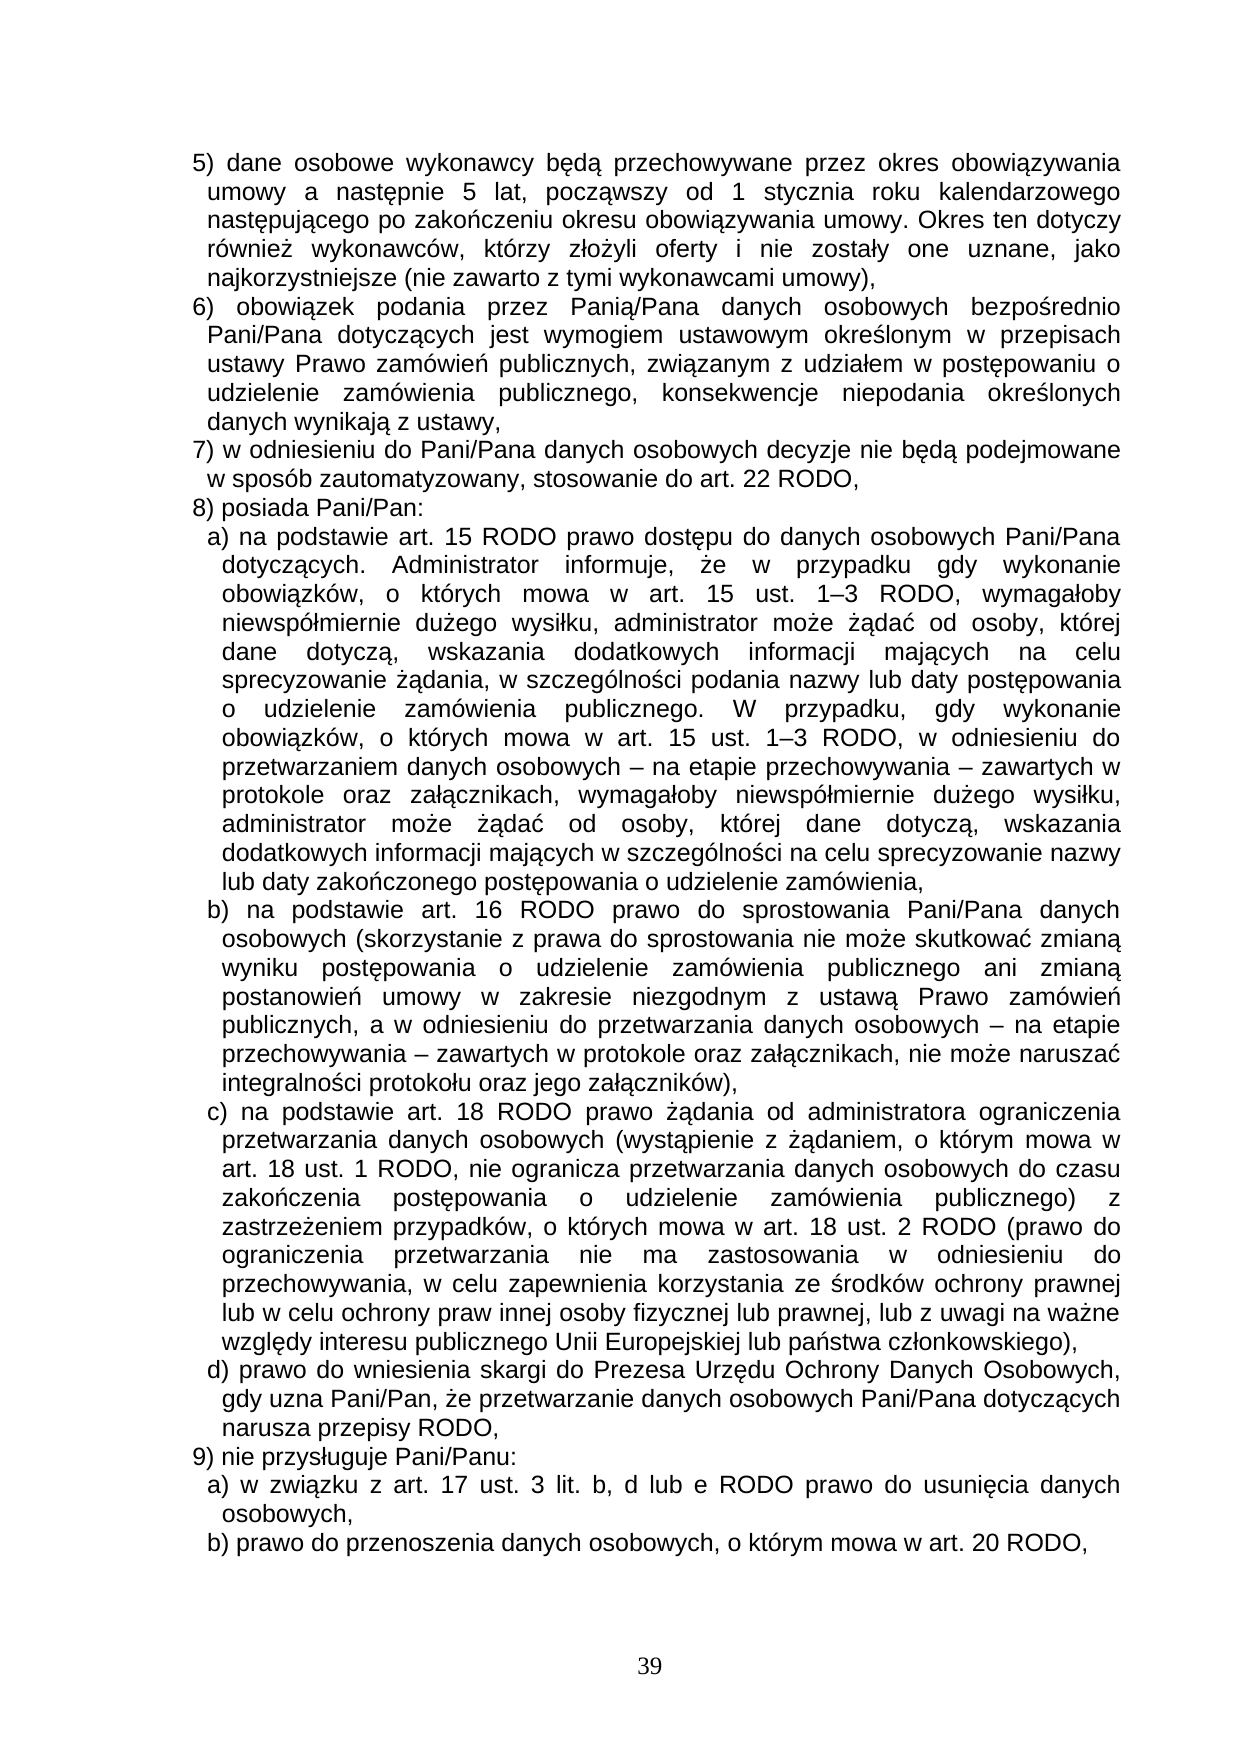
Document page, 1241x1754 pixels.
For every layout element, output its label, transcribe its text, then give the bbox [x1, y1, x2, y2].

text 6) obowiązek podania przez Panią/Pana danych osobowych bezpośrednio Pani/Pana dotyczących jest wymogiem ustawowym określonym w przepisach ustawy Prawo zamówień publicznych, związanym z udziałem w postępowaniu o udzielenie zamówienia publicznego, konsekwencje niepodania określonych danych wynikają z ustawy, [192, 291, 1122, 435]
text d) prawo do wniesienia skargi do Prezesa Urzędu Ochrony Danych Osobowych, gdy uzna Pani/Pan, że przetwarzanie danych osobowych Pani/Pana dotyczących narusza przepisy RODO, [207, 1355, 1122, 1441]
text a) w związku z art. 17 ust. 3 lit. b, d lub e RODO prawo do usunięcia danych osobowych, [207, 1470, 1122, 1528]
text 5) dane osobowe wykonawcy będą przechowywane przez okres obowiązywania umowy a następnie 5 lat, począwszy od 1 stycznia roku kalendarzowego następującego po zakończeniu okresu obowiązywania umowy. Okres ten dotyczy również wykonawców, którzy złożyli oferty i nie zostały one uznane, jako najkorzystniejsze (nie zawarto z tymi wykonawcami umowy), [192, 148, 1122, 291]
text c) na podstawie art. 18 RODO prawo żądania od administratora ograniczenia przetwarzania danych osobowych (wystąpienie z żądaniem, o którym mowa w art. 18 ust. 1 RODO, nie ogranicza przetwarzania danych osobowych do czasu zakończenia postępowania o udzielenie zamówienia publicznego) z zastrzeżeniem przypadków, o których mowa w art. 18 ust. 2 RODO (prawo do ograniczenia przetwarzania nie ma zastosowania w odniesieniu do przechowywania, w celu zapewnienia korzystania ze środków ochrony prawnej lub w celu ochrony praw innej osoby fizycznej lub prawnej, lub z uwagi na ważne względy interesu publicznego Unii Europejskiej lub państwa członkowskiego), [207, 1096, 1122, 1355]
text 8) posiada Pani/Pan: [192, 493, 1122, 521]
text 7) w odniesieniu do Pani/Pana danych osobowych decyzje nie będą podejmowane w sposób zautomatyzowany, stosowanie do art. 22 RODO, [192, 435, 1122, 493]
text 9) nie przysługuje Pani/Panu: [192, 1441, 1122, 1470]
text b) na podstawie art. 16 RODO prawo do sprostowania Pani/Pana danych osobowych (skorzystanie z prawa do sprostowania nie może skutkować zmianą wyniku postępowania o udzielenie zamówienia publicznego ani zmianą postanowień umowy w zakresie niezgodnym z ustawą Prawo zamówień publicznych, a w odniesieniu do przetwarzania danych osobowych – na etapie przechowywania – zawartych w protokole oraz załącznikach, nie może naruszać integralności protokołu oraz jego załączników), [207, 895, 1122, 1096]
text b) prawo do przenoszenia danych osobowych, o którym mowa w art. 20 RODO, [207, 1528, 1122, 1556]
text a) na podstawie art. 15 RODO prawo dostępu do danych osobowych Pani/Pana dotyczących. Administrator informuje, że w przypadku gdy wykonanie obowiązków, o których mowa w art. 15 ust. 1–3 RODO, wymagałoby niewspółmiernie dużego wysiłku, administrator może żądać od osoby, której dane dotyczą, wskazania dodatkowych informacji mających na celu sprecyzowanie żądania, w szczególności podania nazwy lub daty postępowania o udzielenie zamówienia publicznego. W przypadku, gdy wykonanie obowiązków, o których mowa w art. 15 ust. 1–3 RODO, w odniesieniu do przetwarzaniem danych osobowych – na etapie przechowywania – zawartych w protokole oraz załącznikach, wymagałoby niewspółmiernie dużego wysiłku, administrator może żądać od osoby, której dane dotyczą, wskazania dodatkowych informacji mających w szczególności na celu sprecyzowanie nazwy lub daty zakończonego postępowania o udzielenie zamówienia, [207, 521, 1122, 895]
